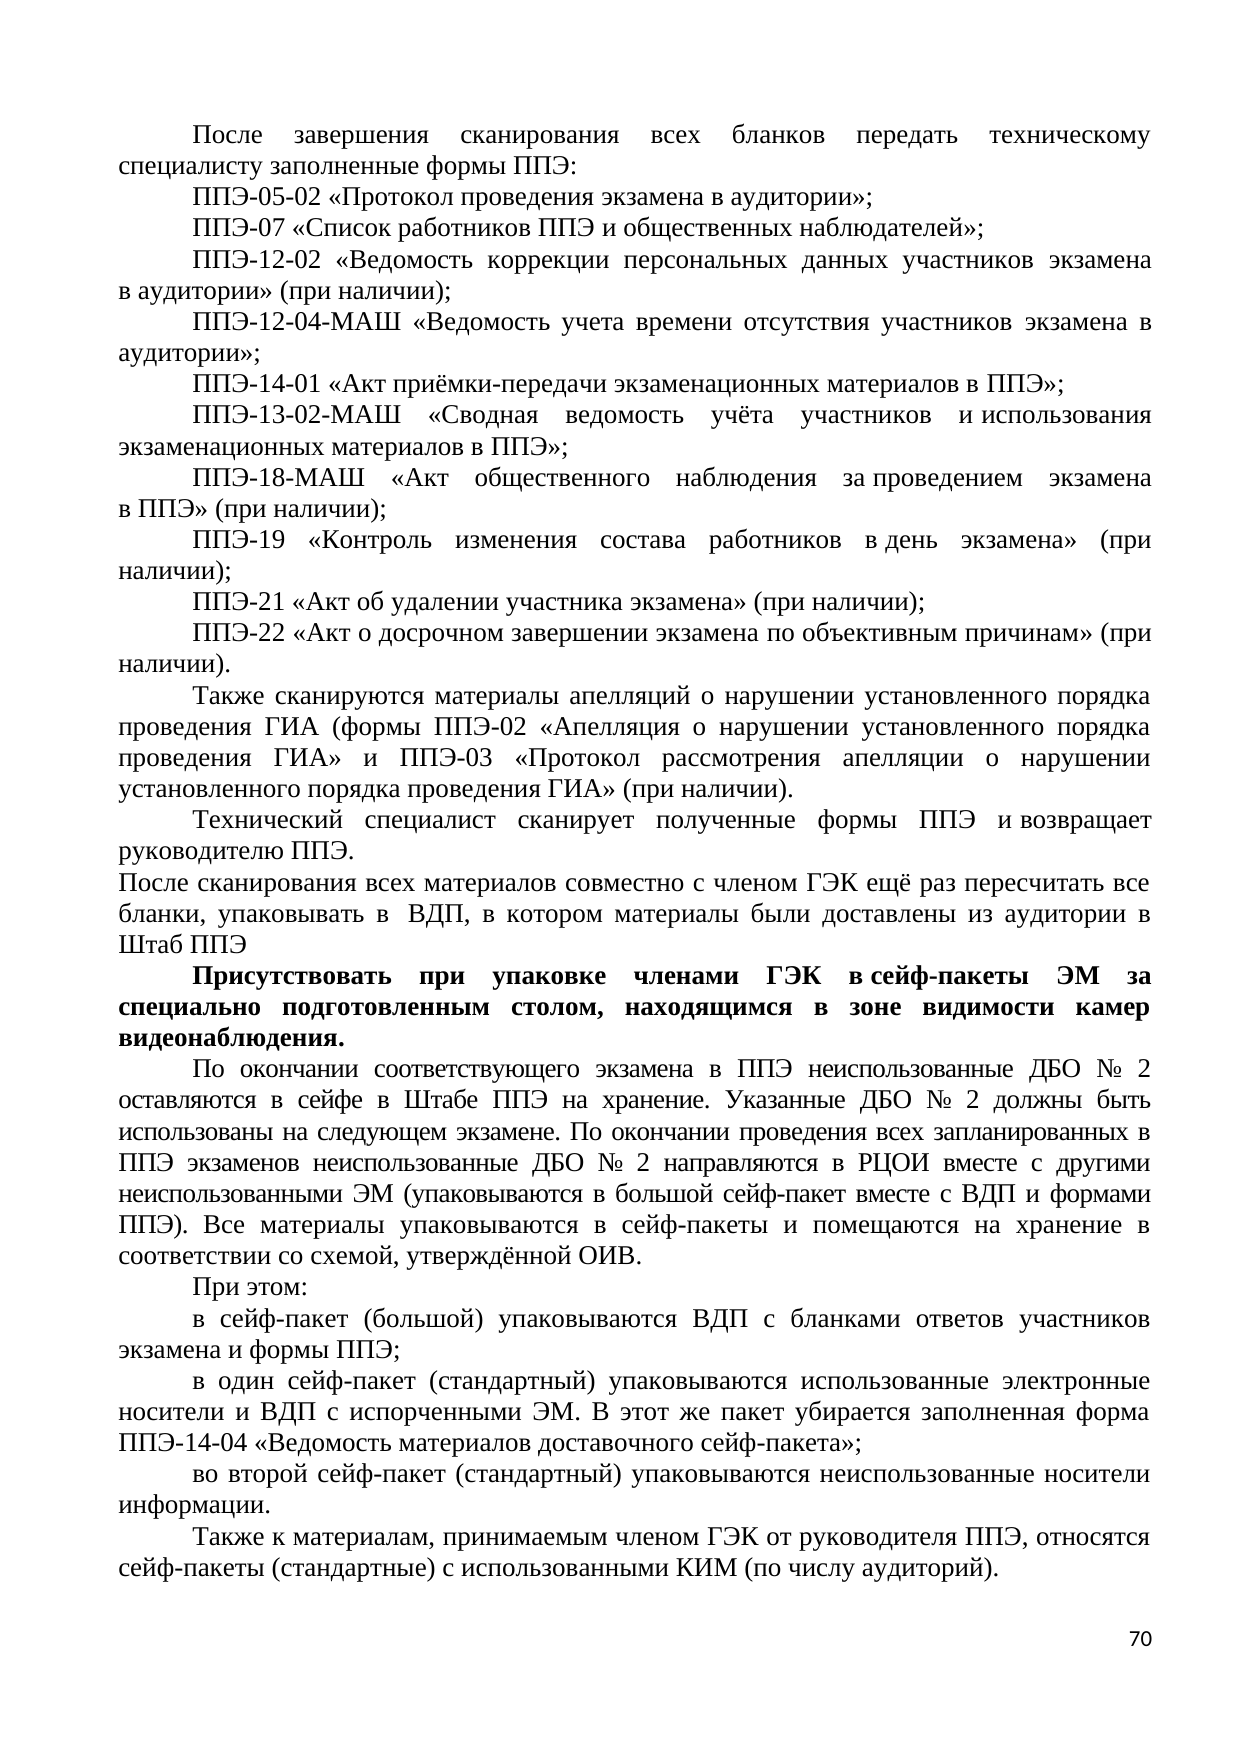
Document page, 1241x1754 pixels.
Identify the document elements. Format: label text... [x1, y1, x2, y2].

text После завершения сканирования всех бланков передать техническому специалисту заполненные формы ППЭ: [118, 118, 1152, 180]
text ППЭ-13-02-МАШ «Сводная ведомость учёта участников и использования экзаменационных материалов в ППЭ»; [118, 398, 1152, 461]
text Технический специалист сканирует полученные формы ППЭ и возвращает руководителю ППЭ. [118, 803, 1152, 866]
text ППЭ-22 «Акт о досрочном завершении экзамена по объективным причинам» (при наличии). [118, 616, 1152, 679]
text По окончании соответствующего экзамена в ППЭ неиспользованные ДБО № 2 оставляются в сейфе в Штабе ППЭ на хранение. Указанные ДБО № 2 должны быть использованы на следующем экзамене. По окончании проведения всех запланированных в ППЭ экзаменов неиспользованные ДБО № 2 направляются в РЦОИ вместе с другими неиспользованными ЭМ (упаковываются в большой сейф-пакет вместе с ВДП и формами ППЭ). Все материалы упаковываются в сейф-пакеты и помещаются на хранение в соответствии со схемой, утверждённой ОИВ. [118, 1052, 1152, 1271]
text ППЭ-05-02 «Протокол проведения экзамена в аудитории»; [118, 180, 1152, 212]
text При этом: [118, 1271, 1152, 1302]
text ППЭ-14-01 «Акт приёмки-передачи экзаменационных материалов в ППЭ»; [118, 367, 1152, 398]
text ППЭ-21 «Акт об удалении участника экзамена» (при наличии); [118, 585, 1152, 616]
text Также сканируются материалы апелляций о нарушении установленного порядка проведения ГИА (формы ППЭ-02 «Апелляция о нарушении установленного порядка проведения ГИА» и ППЭ-03 «Протокол рассмотрения апелляции о нарушении установленного порядка проведения ГИА» (при наличии). [118, 679, 1152, 803]
text ППЭ-18-МАШ «Акт общественного наблюдения за проведением экзамена в ППЭ» (при наличии); [118, 461, 1152, 523]
text Также к материалам, принимаемым членом ГЭК от руководителя ППЭ, относятся сейф-пакеты (стандартные) с использованными КИМ (по числу аудиторий). [118, 1520, 1152, 1582]
text ППЭ-12-04-МАШ «Ведомость учета времени отсутствия участников экзамена в аудитории»; [118, 305, 1152, 367]
text ППЭ-12-02 «Ведомость коррекции персональных данных участников экзамена в аудитории» (при наличии); [118, 243, 1152, 305]
text ППЭ-07 «Список работников ППЭ и общественных наблюдателей»; [118, 212, 1152, 243]
text в сейф-пакет (большой) упаковываются ВДП с бланками ответов участников экзамена и формы ППЭ; [118, 1302, 1152, 1364]
text После сканирования всех материалов совместно с членом ГЭК ещё раз пересчитать все бланки, упаковывать в ВДП, в котором материалы были доставлены из аудитории в Штаб ППЭ [118, 866, 1152, 959]
text во второй сейф-пакет (стандартный) упаковываются неиспользованные носители информации. [118, 1457, 1152, 1520]
text ППЭ-19 «Контроль изменения состава работников в день экзамена» (при наличии); [118, 523, 1152, 585]
text в один сейф-пакет (стандартный) упаковываются использованные электронные носители и ВДП с испорченными ЭМ. В этот же пакет убирается заполненная форма ППЭ-14-04 «Ведомость материалов доставочного сейф-пакета»; [118, 1364, 1152, 1457]
text Присутствовать при упаковке членами ГЭК в сейф-пакеты ЭМ за специально подготовленным столом, находящимся в зоне видимости камер видеонаблюдения. [118, 959, 1152, 1052]
